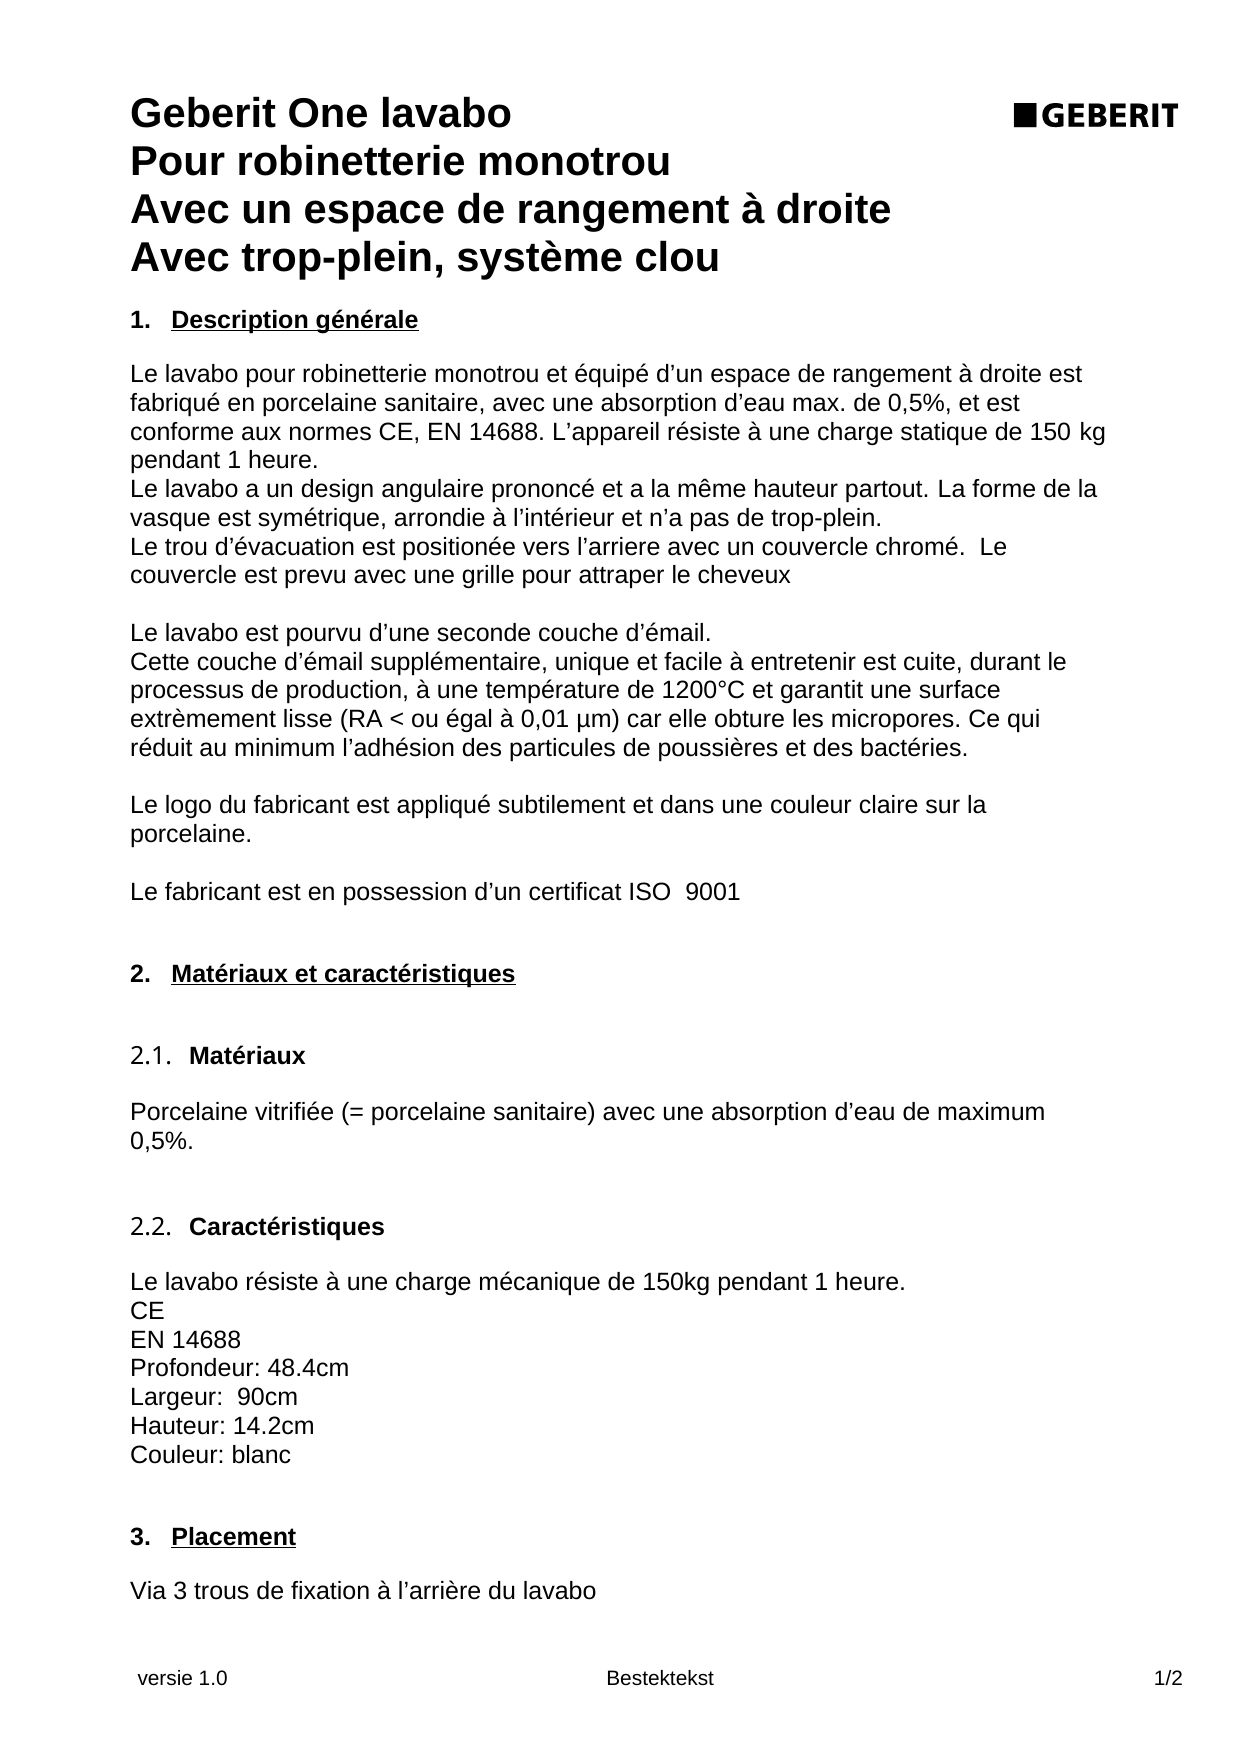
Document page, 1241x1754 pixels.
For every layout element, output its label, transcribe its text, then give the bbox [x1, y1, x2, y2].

subtitle Matériaux [130, 1038, 1110, 1072]
text Le lavabo résiste à une charge mécanique de 150kg pendant 1 heure. [130, 1267, 1110, 1296]
subtitle Description générale [130, 305, 1110, 334]
text Hauteur: 14.2cm [130, 1411, 1110, 1440]
text Le lavabo pour robinetterie monotrou et équipé d’un espace de rangement à droite est fabriqué en porcelaine sanitaire, avec une absorption d’eau max. de 0,5%, et est conforme aux normes CE, EN 14688. L’appareil résiste à une charge statique de pendant 1 heure. [130, 359, 1110, 474]
subtitle Placement [130, 1522, 1110, 1551]
text EN 14688 [130, 1325, 1110, 1353]
subtitle Matériaux et caractéristiques [130, 959, 1110, 988]
text Cette couche d’émail supplémentaire, unique et facile à entretenir est cuite, durant le processus de production, à une température de 1200°C et garantit une surface extrèmement lisse (RA < ou égal à 0,01 µm) car elle obture les micropores. Ce qui réduit au minimum l’adhésion des particules de poussières et des bactéries. [130, 647, 1110, 762]
text CE [130, 1296, 1110, 1325]
text Le logo du fabricant est appliqué subtilement et dans une couleur claire sur la porcelaine. [130, 790, 1110, 848]
text Le trou d’évacuation est positionée vers l’arriere avec un couvercle chromé. Le couvercle est prevu avec une grille pour attraper le cheveux [130, 532, 1110, 589]
text Le fabricant est en possession d’un certificat ISO 9001 [130, 877, 1110, 905]
subtitle Caractéristiques [130, 1208, 1110, 1242]
text Profondeur: 48.4cm [130, 1353, 1110, 1382]
text Le lavabo a un design angulaire prononcé et a la même hauteur partout. La forme de la vasque est symétrique, arrondie à l’intérieur et n’a pas de trop-plein. [130, 474, 1110, 532]
text Porcelaine vitrifiée (= porcelaine sanitaire) avec une absorption d’eau de maximum 0,5%. [130, 1097, 1110, 1154]
text Couleur: blanc [130, 1440, 1110, 1468]
text Via 3 trous de fixation à l’arrière du lavabo [130, 1576, 1110, 1605]
text Le lavabo est pourvu d’une seconde couche d’émail. [130, 618, 1110, 647]
text Largeur: 90cm [130, 1382, 1110, 1411]
picture [1013, 102, 1179, 128]
